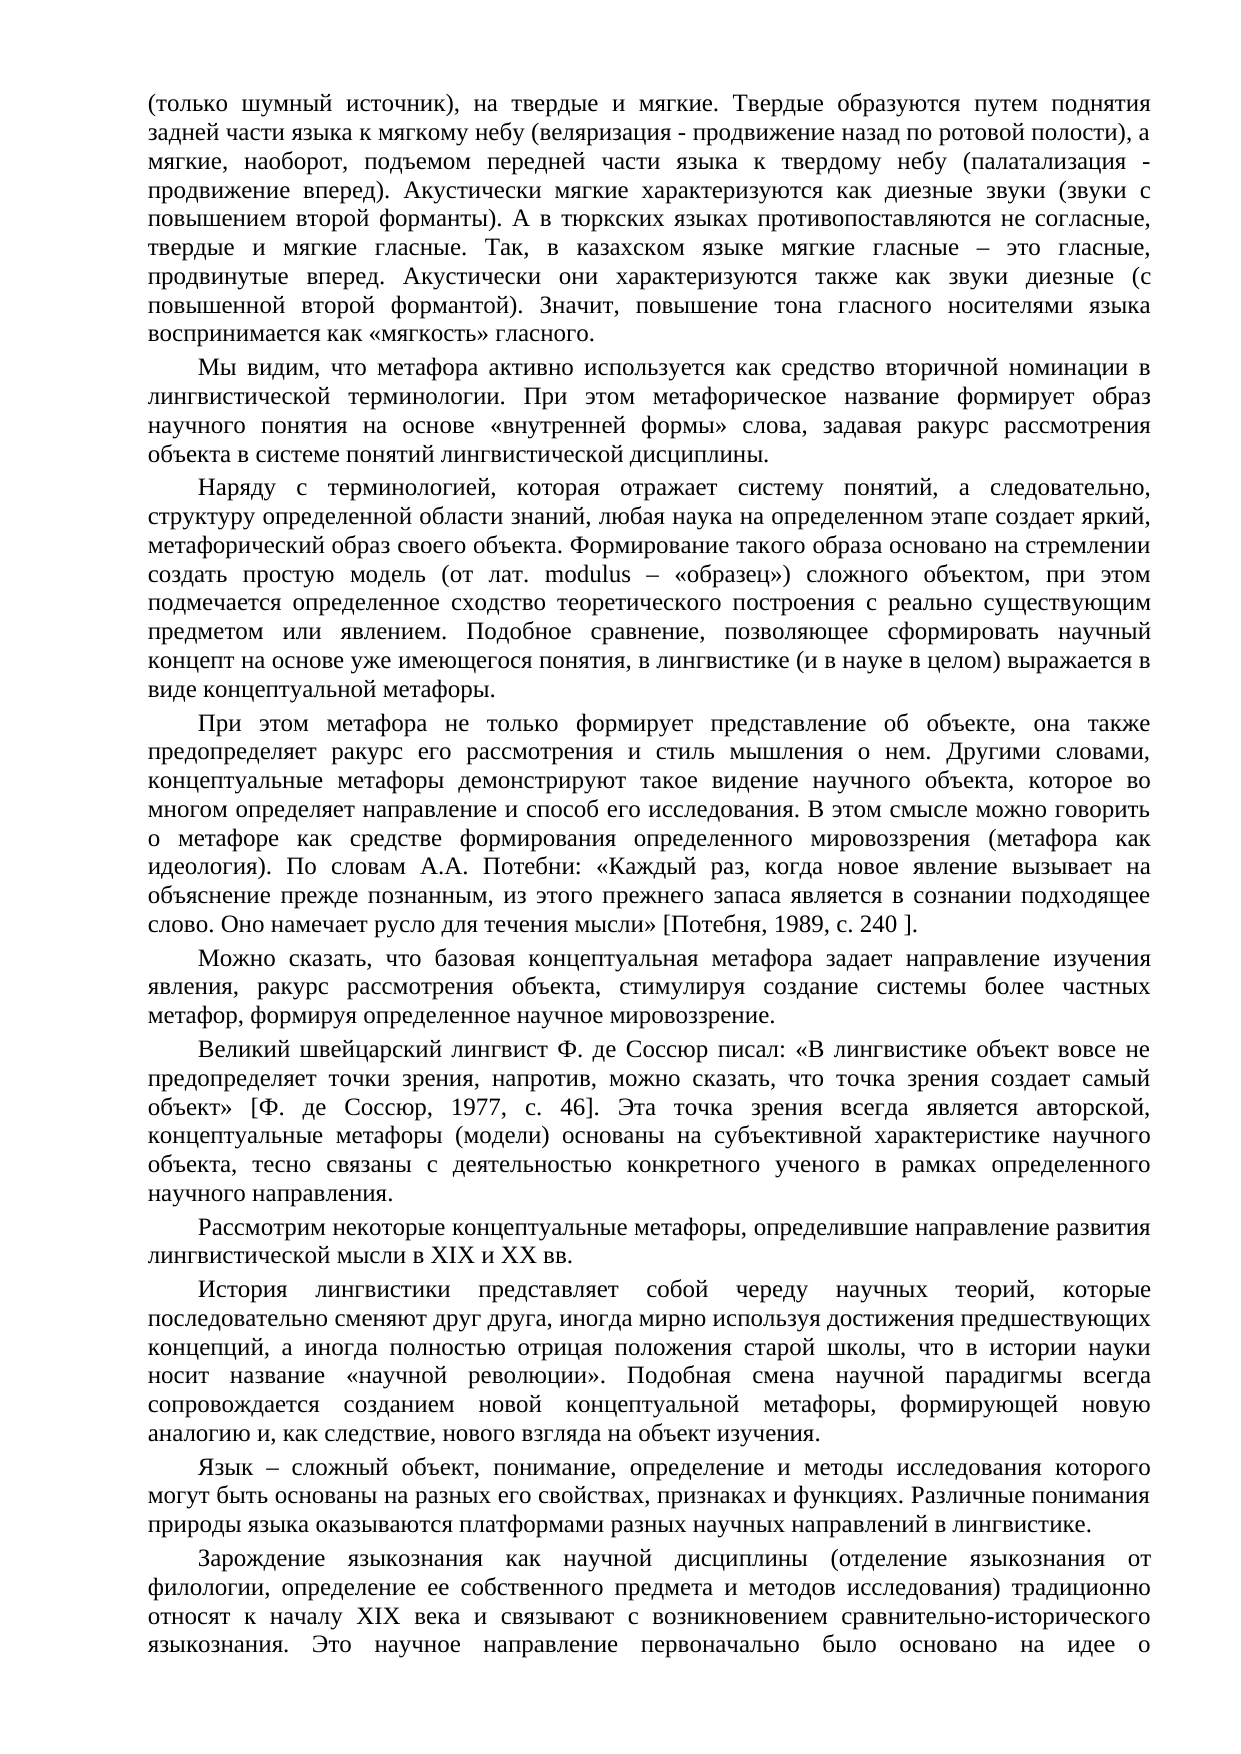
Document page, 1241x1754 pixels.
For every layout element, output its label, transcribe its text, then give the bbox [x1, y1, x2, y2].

text Наряду с терминологией, которая отражает систему понятий, а следовательно, структуру определенной области знаний, любая наука на определенном этапе создает яркий, метафорический образ своего объекта. Формирование такого образа основано на стремлении создать простую модель (от лат. modulus – «образец») сложного объектом, при этом подмечается определенное сходство теоретического построения с реально существующим предметом или явлением. Подобное сравнение, позволяющее сформировать научный концепт на основе уже имеющегося понятия, в лингвистике (и в науке в целом) выражается в виде концептуальной метафоры. [148, 472, 1152, 702]
text Язык – сложный объект, понимание, определение и методы исследования которого могут быть основаны на разных его свойствах, признаках и функциях. Различные понимания природы языка оказываются платформами разных научных направлений в лингвистике. [148, 1452, 1152, 1538]
text Великий швейцарский лингвист Ф. де Соссюр писал: «В лингвистике объект вовсе не предопределяет точки зрения, напротив, можно сказать, что точка зрения создает самый объект» [Ф. де Соссюр, 1977, с. 46]. Эта точка зрения всегда является авторской, концептуальные метафоры (модели) основаны на субъективной характеристике научного объекта, тесно связаны с деятельностью конкретного ученого в рамках определенного научного направления. [148, 1034, 1152, 1207]
text Мы видим, что метафора активно используется как средство вторичной номинации в лингвистической терминологии. При этом метафорическое название формирует образ научного понятия на основе «внутренней формы» слова, задавая ракурс рассмотрения объекта в системе понятий лингвистической дисциплины. [148, 352, 1152, 467]
text При этом метафора не только формирует представление об объекте, она также предопределяет ракурс его рассмотрения и стиль мышления о нем. Другими словами, концептуальные метафоры демонстрируют такое видение научного объекта, которое во многом определяет направление и способ его исследования. В этом смысле можно говорить о метафоре как средстве формирования определенного мировоззрения (метафора как идеология). По словам А.А. Потебни: «Каждый раз, когда новое явление вызывает на объяснение прежде познанным, из этого прежнего запаса является в сознании подходящее слово. Оно намечает русло для течения мысли» [Потебня, 1989, с. 240 ]. [148, 708, 1152, 938]
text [148, 88, 1152, 347]
text Рассмотрим некоторые концептуальные метафоры, определившие направление развития лингвистической мысли в XIX и XX вв. [148, 1212, 1152, 1269]
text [148, 1543, 1152, 1658]
text История лингвистики представляет собой череду научных теорий, которые последовательно сменяют друг друга, иногда мирно используя достижения предшествующих концепций, а иногда полностью отрицая положения старой школы, что в истории науки носит название «научной революции». Подобная смена научной парадигмы всегда сопровождается созданием новой концептуальной метафоры, формирующей новую аналогию и, как следствие, нового взгляда на объект изучения. [148, 1274, 1152, 1447]
text Можно сказать, что базовая концептуальная метафора задает направление изучения явления, ракурс рассмотрения объекта, стимулируя создание системы более частных метафор, формируя определенное научное мировоззрение. [148, 943, 1152, 1029]
